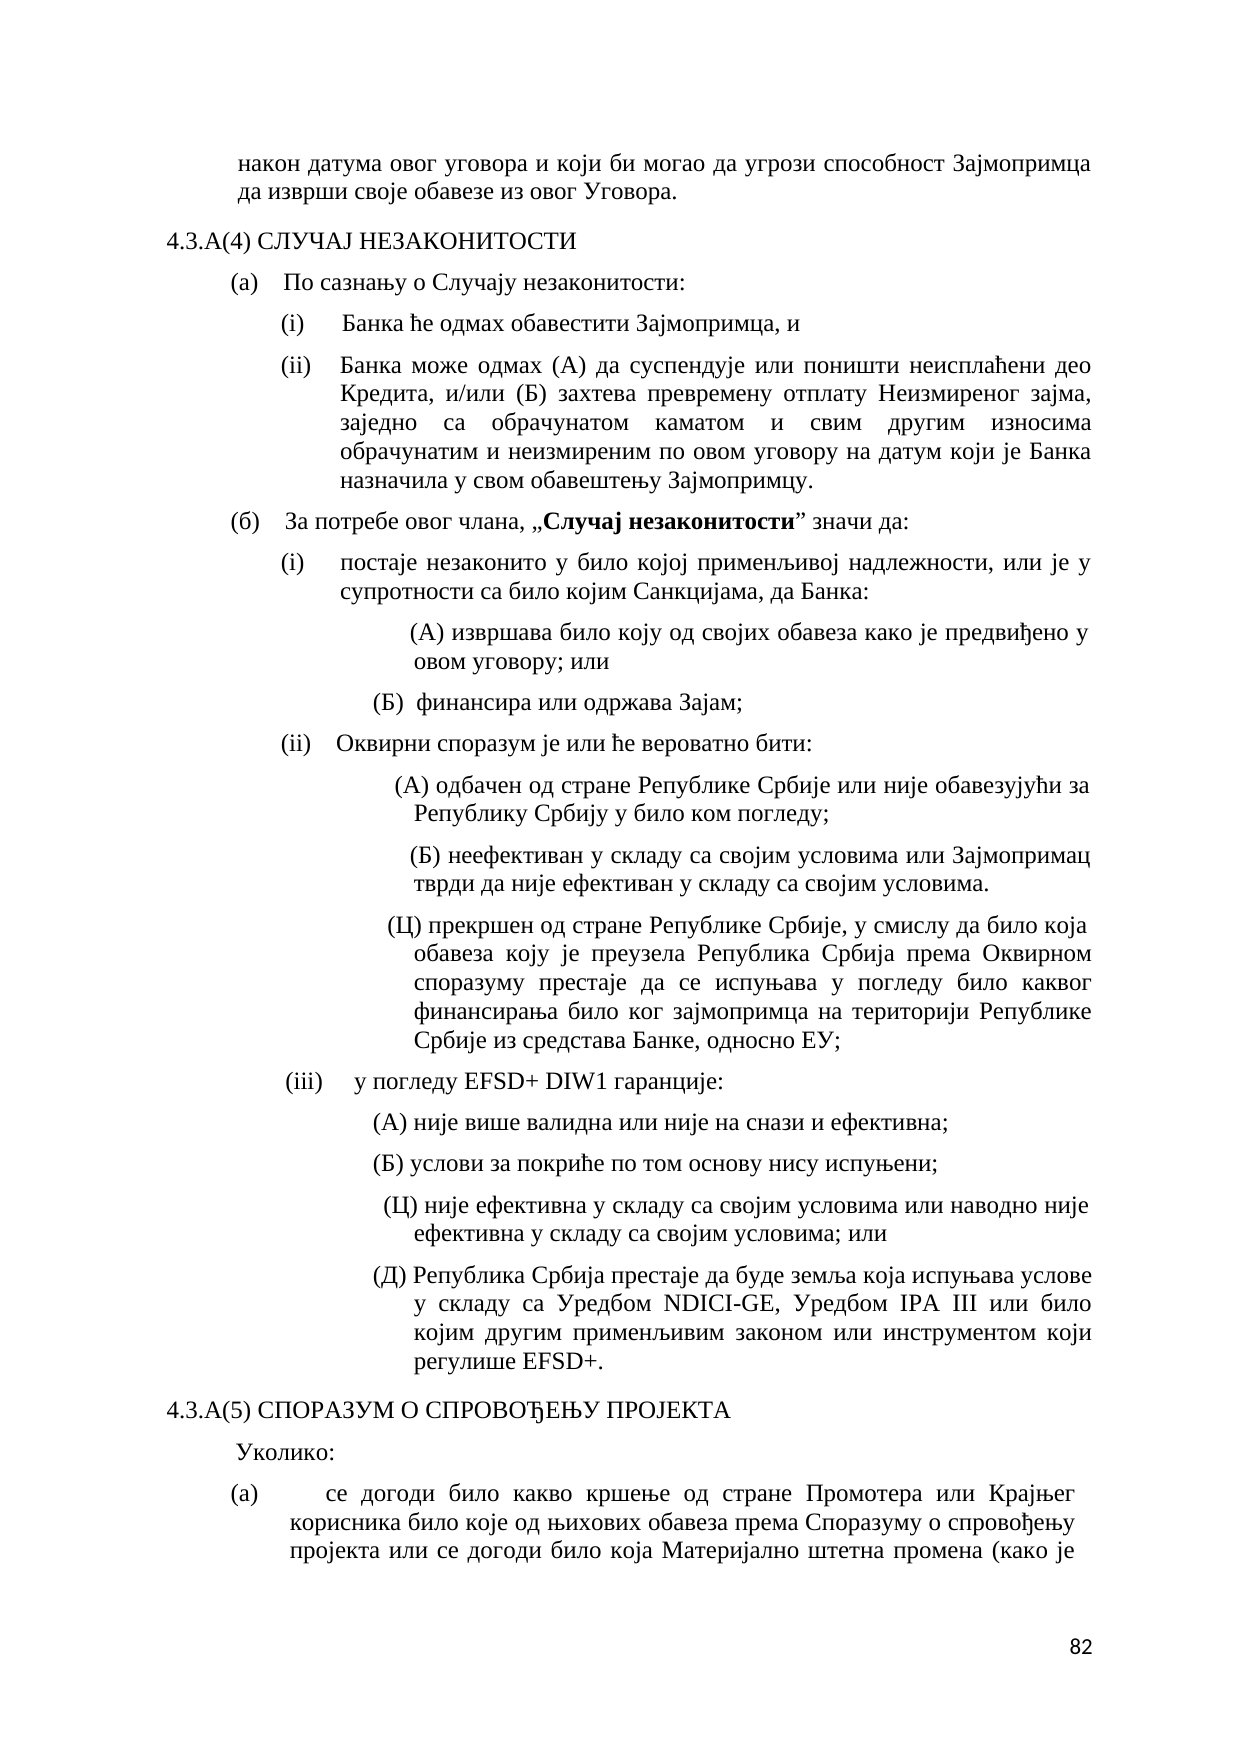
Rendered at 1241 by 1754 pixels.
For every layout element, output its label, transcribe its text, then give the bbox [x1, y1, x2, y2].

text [230, 1478, 1076, 1564]
text (Б) финансира или одржава Зајам; [148, 687, 1092, 716]
text Уколико: [148, 1437, 1092, 1466]
text (А) одбачен од стране Републике Србије или није обавезујући за Републику Србију у било ком погледу; [148, 770, 1092, 827]
text (ii) Оквирни споразум је или ће вероватно бити: [281, 728, 1092, 757]
text (Б) услови за покриће по том основу нису испуњени; [148, 1148, 1092, 1177]
text (Ц) прекршен од стране Републике Србије, у смислу да било која обавеза коју је преузела Република Србија према Оквирном споразуму престаје да се испуњава у погледу било каквог финансирања било ког зајмопримца на територији Републике Србије из средстава Банке, односно ЕУ; [148, 910, 1092, 1053]
text (а) По сазнању о Случају незаконитости: [230, 267, 1076, 296]
text (Д) Република Србија престаје да буде земља која испуњава услове у складу са Уредбом NDICI-GE, Уредбом IPA III или било којим другим применљивим законом или инструментом који регулише EFSD+. [148, 1260, 1092, 1375]
text (А) извршава било коју од својих обавеза како је предвиђено у овом уговору; или [148, 617, 1092, 675]
text (б) За потребе овог члана, „Случај незаконитости” значи да: [230, 506, 1076, 535]
text (iii) у погледу EFSD+ DIW1 гаранције: [148, 1066, 1092, 1095]
text (Ц) није ефективна у складу са својим условима или наводно није ефективна у складу са својим условима; или [148, 1190, 1092, 1247]
text (А) није више валидна или није на снази и ефективна; [148, 1107, 1092, 1136]
text (Б) неефективан у складу са својим условима или Зајмопримац тврди да није ефективан у складу са својим условима. [148, 840, 1092, 897]
subtitle 4.3.А(4) СЛУЧАЈ НЕЗАКОНИТОСТИ [166, 226, 1092, 255]
text (i) Банка ће одмах обавестити Зајмопримца, и [148, 308, 1092, 337]
subtitle 4.3.A(5) СПОРАЗУМ О СПРОВОЂЕЊУ ПРОЈЕКТА [148, 1396, 1092, 1424]
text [238, 148, 1092, 205]
text (ii) Банка може одмах (А) да суспендује или поништи неисплаћени део Кредита, и/или (Б) захтева превремену отплату Неизмиреног зајма, заједно са обрачунатом каматом и свим другим износима обрачунатим и неизмиреним по овом уговору на датум који је Банка назначила у свом обавештењу Зајмопримцу. [281, 350, 1092, 493]
text (i) постаје незаконито у било којој применљивој надлежности, или је у супротности са било којим Санкцијама, да Банка: [281, 547, 1092, 605]
